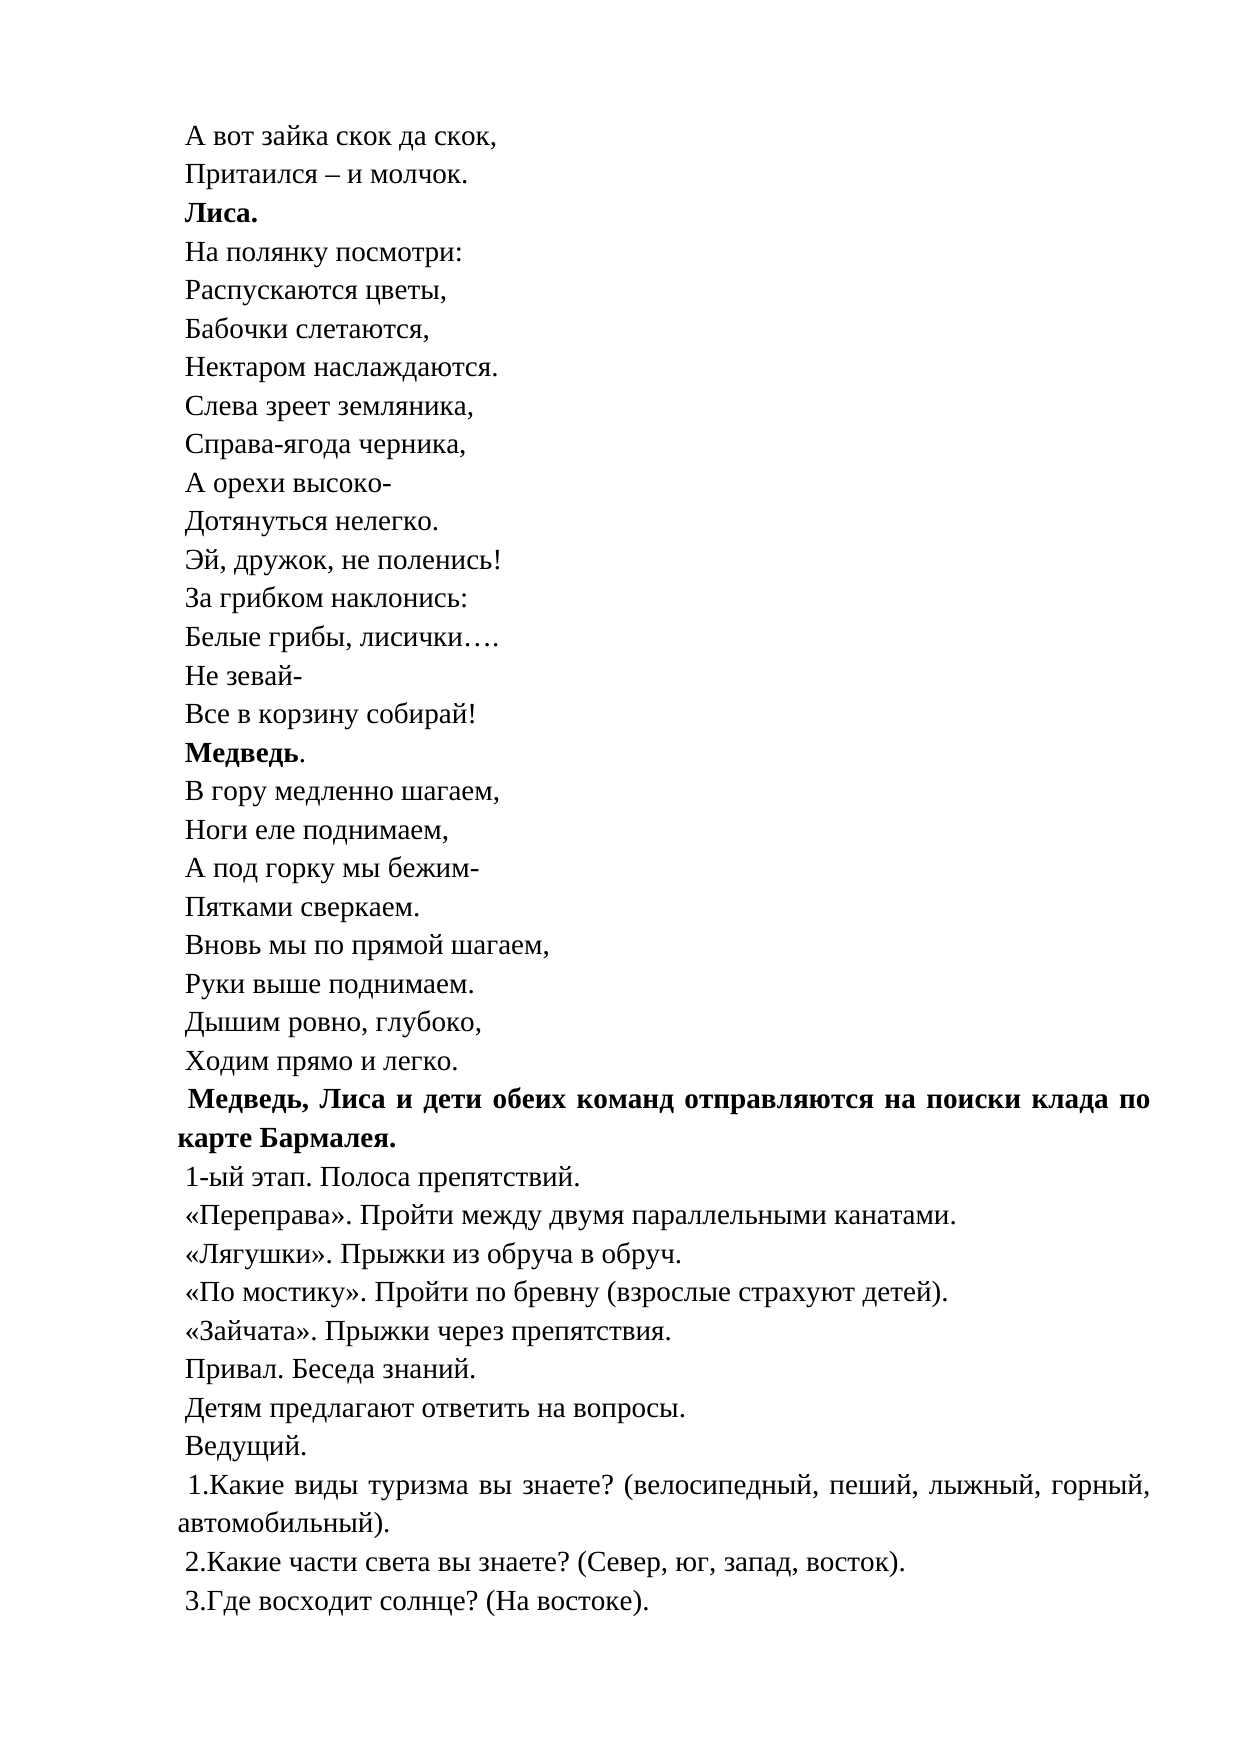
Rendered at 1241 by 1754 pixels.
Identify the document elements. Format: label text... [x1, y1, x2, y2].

text За грибком наклонись: [177, 581, 1152, 614]
text «По мостику». Пройти по бревну (взрослые страхуют детей). [177, 1274, 1152, 1308]
text 2.Какие части света вы знаете? (Север, юг, запад, восток). [177, 1544, 1152, 1578]
text Эй, дружок, не поленись! [177, 542, 1152, 576]
text А вот зайка скок да скок, [177, 118, 1152, 152]
text Дышим ровно, глубоко, [177, 1004, 1152, 1038]
text Медведь, Лиса и дети обеих команд отправляются на поиски клада по карте Бармалея. [177, 1082, 1152, 1154]
text Справа-ягода черника, [177, 426, 1152, 460]
text 3.Где восходит солнце? (На востоке). [177, 1583, 1152, 1616]
text В гору медленно шагаем, [177, 773, 1152, 807]
text Ведущий. [177, 1428, 1152, 1462]
text Дотянуться нелегко. [177, 503, 1152, 537]
text Ноги еле поднимаем, [177, 812, 1152, 845]
text На полянку посмотри: [177, 234, 1152, 267]
text Детям предлагают ответить на вопросы. [177, 1390, 1152, 1423]
text Все в корзину собирай! [177, 696, 1152, 730]
text 1.Какие виды туризма вы знаете? (велосипедный, пеший, лыжный, горный, автомобильный). [177, 1467, 1152, 1539]
text Не зевай- [177, 658, 1152, 691]
text Вновь мы по прямой шагаем, [177, 927, 1152, 961]
text Медведь. [177, 735, 1152, 768]
text Пятками сверкаем. [177, 889, 1152, 922]
text «Переправа». Пройти между двумя параллельными канатами. [177, 1197, 1152, 1231]
text А орехи высоко- [177, 465, 1152, 498]
text Руки выше поднимаем. [177, 966, 1152, 999]
text Притаился – и молчок. [177, 157, 1152, 190]
text Привал. Беседа знаний. [177, 1351, 1152, 1385]
text Ходим прямо и легко. [177, 1043, 1152, 1077]
text Лиса. [177, 195, 1152, 229]
text А под горку мы бежим- [177, 850, 1152, 884]
text Слева зреет земляника, [177, 388, 1152, 421]
text «Зайчата». Прыжки через препятствия. [177, 1313, 1152, 1346]
text Бабочки слетаются, [177, 311, 1152, 344]
text Распускаются цветы, [177, 272, 1152, 306]
text 1-ый этап. Полоса препятствий. [177, 1159, 1152, 1192]
text Нектаром наслаждаются. [177, 349, 1152, 383]
text Белые грибы, лисички…. [177, 619, 1152, 653]
text «Лягушки». Прыжки из обруча в обруч. [177, 1236, 1152, 1269]
